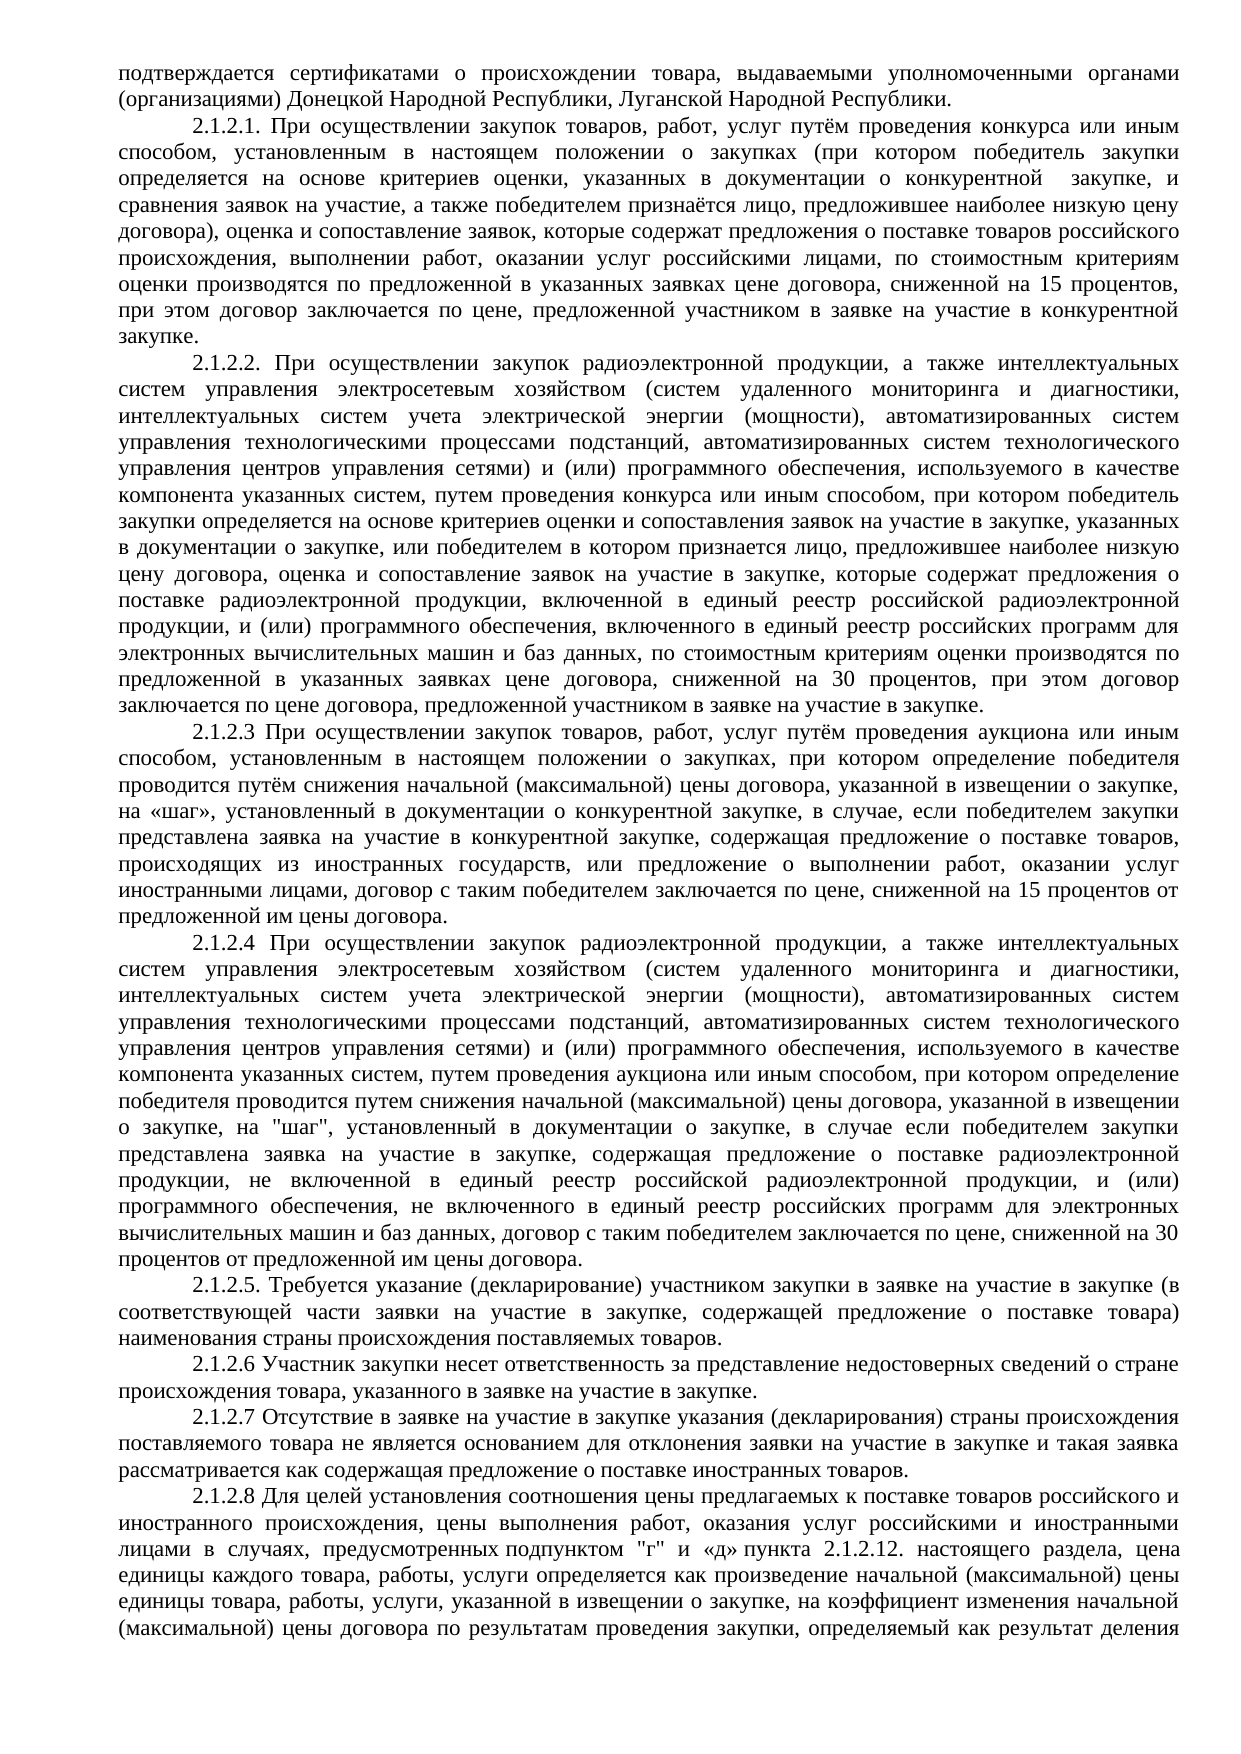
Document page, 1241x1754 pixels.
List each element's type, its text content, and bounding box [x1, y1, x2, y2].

text 2.1.2.3 При осуществлении закупок товаров, работ, услуг путём проведения аукциона или иным способом, установленным в настоящем положении о закупках, при котором определение победителя проводится путём снижения начальной (максимальной) цены договора, указанной в извещении о закупке, на «шаг», установленный в документации о конкурентной закупке, в случае, если победителем закупки представлена заявка на участие в конкурентной закупке, содержащая предложение о поставке товаров, происходящих из иностранных государств, или предложение о выполнении работ, оказании услуг иностранными лицами, договор с таким победителем заключается по цене, сниженной на 15 процентов от предложенной им цены договора. [118, 718, 1181, 929]
text 2.1.2.1. При осуществлении закупок товаров, работ, услуг путём проведения конкурса или иным способом, установленным в настоящем положении о закупках (при котором победитель закупки определяется на основе критериев оценки, указанных в документации о конкурентной закупке, и сравнения заявок на участие, а также победителем признаётся лицо, предложившее наиболее низкую цену договора), оценка и сопоставление заявок, которые содержат предложения о поставке товаров российского происхождения, выполнении работ, оказании услуг российскими лицами, по стоимостным критериям оценки производятся по предложенной в указанных заявках цене договора, сниженной на 15 процентов, при этом договор заключается по цене, предложенной участником в заявке на участие в конкурентной закупке. [118, 112, 1181, 349]
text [118, 1482, 1181, 1640]
text 2.1.2.2. При осуществлении закупок радиоэлектронной продукции, а также интеллектуальных систем управления электросетевым хозяйством (систем удаленного мониторинга и диагностики, интеллектуальных систем учета электрической энергии (мощности), автоматизированных систем управления технологическими процессами подстанций, автоматизированных систем технологического управления центров управления сетями) и (или) программного обеспечения, используемого в качестве компонента указанных систем, путем проведения конкурса или иным способом, при котором победитель закупки определяется на основе критериев оценки и сопоставления заявок на участие в закупке, указанных в документации о закупке, или победителем в котором признается лицо, предложившее наиболее низкую цену договора, оценка и сопоставление заявок на участие в закупке, которые содержат предложения о поставке радиоэлектронной продукции, включенной в единый реестр российской радиоэлектронной продукции, и (или) программного обеспечения, включенного в единый реестр российских программ для электронных вычислительных машин и баз данных, по стоимостным критериям оценки производятся по предложенной в указанных заявках цене договора, сниженной на 30 процентов, при этом договор заключается по цене договора, предложенной участником в заявке на участие в закупке. [118, 349, 1181, 718]
text 2.1.2.5. Требуется указание (декларирование) участником закупки в заявке на участие в закупке (в соответствующей части заявки на участие в закупке, содержащей предложение о поставке товара) наименования страны происхождения поставляемых товаров. [118, 1271, 1181, 1350]
text 2.1.2.6 Участник закупки несет ответственность за представление недостоверных сведений о стране происхождения товара, указанного в заявке на участие в закупке. [118, 1350, 1181, 1403]
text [118, 59, 1181, 112]
text 2.1.2.4 При осуществлении закупок радиоэлектронной продукции, а также интеллектуальных систем управления электросетевым хозяйством (систем удаленного мониторинга и диагностики, интеллектуальных систем учета электрической энергии (мощности), автоматизированных систем управления технологическими процессами подстанций, автоматизированных систем технологического управления центров управления сетями) и (или) программного обеспечения, используемого в качестве компонента указанных систем, путем проведения аукциона или иным способом, при котором определение победителя проводится путем снижения начальной (максимальной) цены договора, указанной в извещении о закупке, на "шаг", установленный в документации о закупке, в случае если победителем закупки представлена заявка на участие в закупке, содержащая предложение о поставке радиоэлектронной продукции, не включенной в единый реестр российской радиоэлектронной продукции, и (или) программного обеспечения, не включенного в единый реестр российских программ для электронных вычислительных машин и баз данных, договор с таким победителем заключается по цене, сниженной на 30 процентов от предложенной им цены договора. [118, 929, 1181, 1271]
text 2.1.2.7 Отсутствие в заявке на участие в закупке указания (декларирования) страны происхождения поставляемого товара не является основанием для отклонения заявки на участие в закупке и такая заявка рассматривается как содержащая предложение о поставке иностранных товаров. [118, 1403, 1181, 1482]
